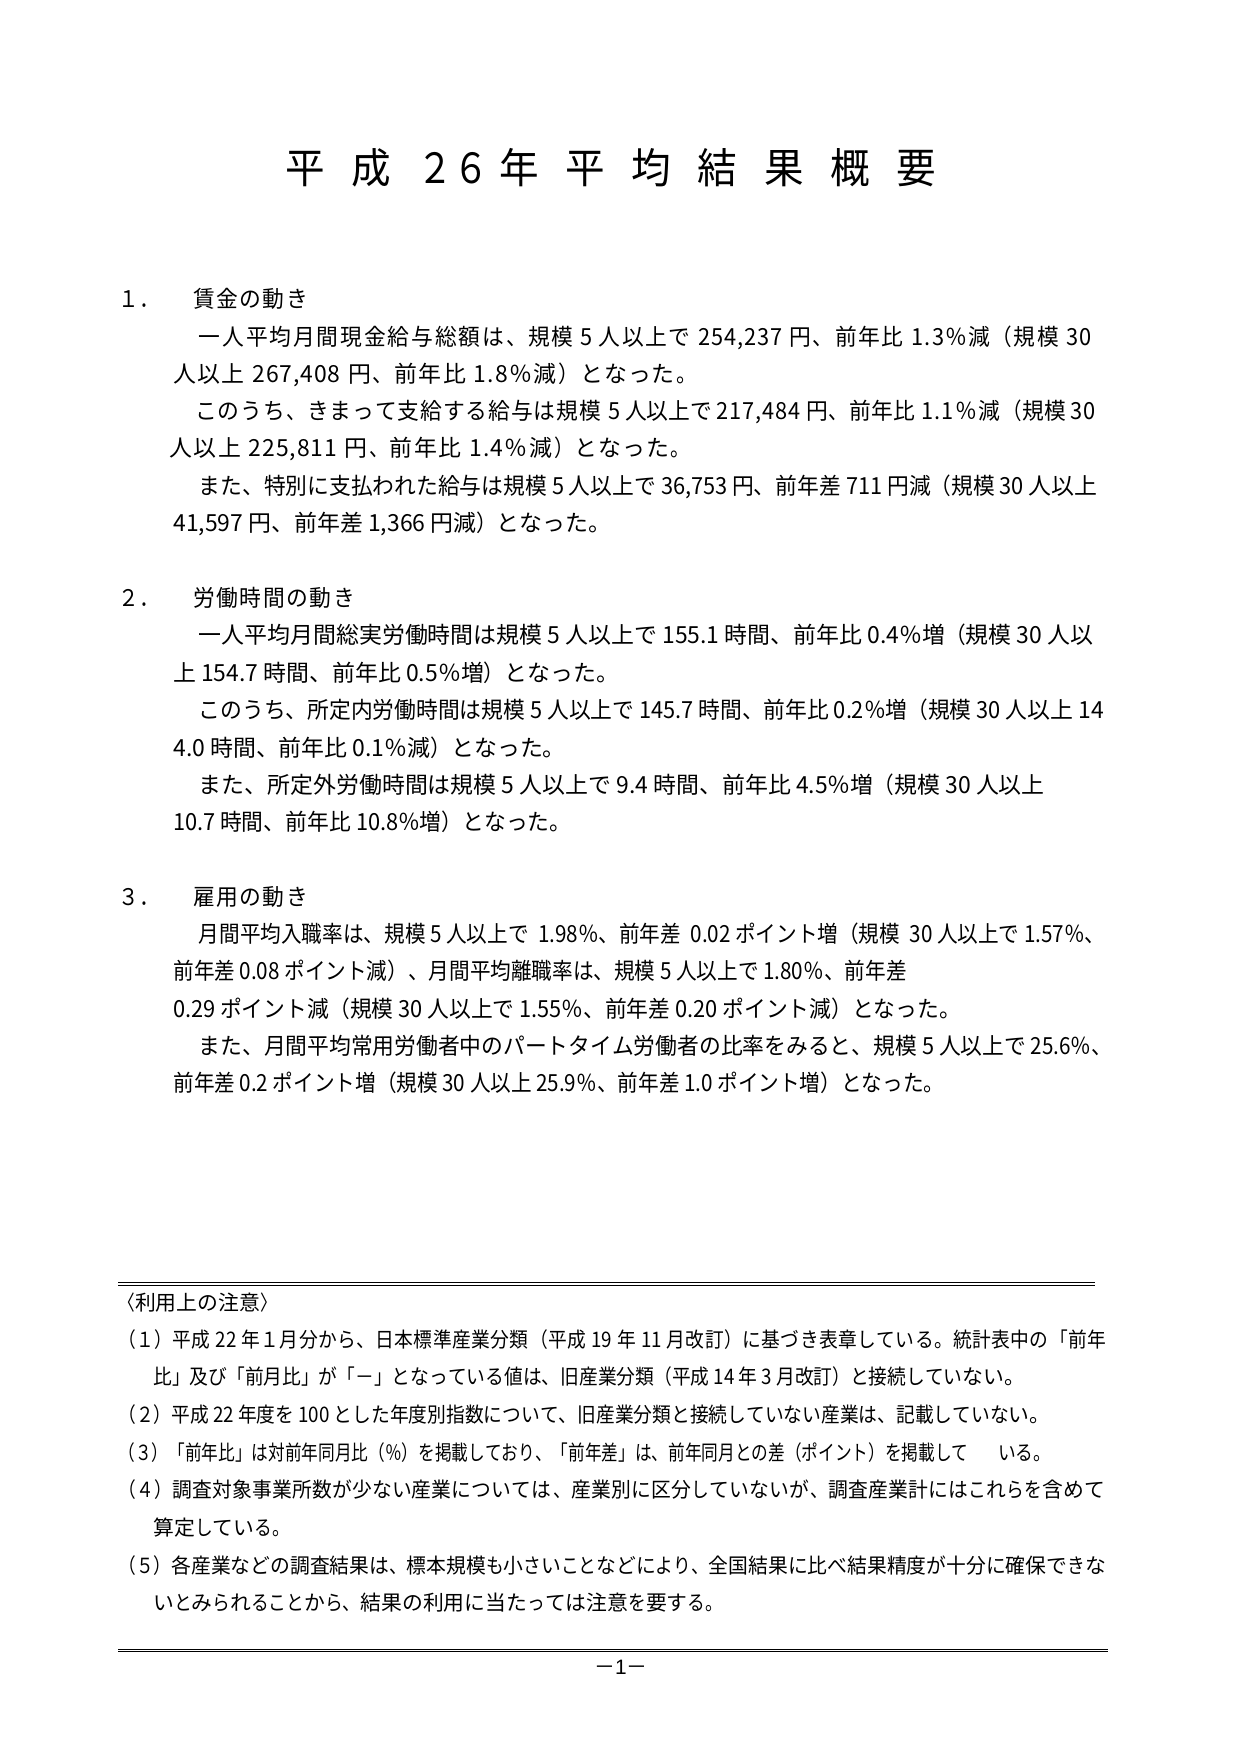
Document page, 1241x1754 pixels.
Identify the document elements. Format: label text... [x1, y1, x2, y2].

text （２）平成 22 年度を 100 とした年度別指数について、旧産業分類と接続していない産業は、記載していない。 [118, 1398, 1105, 1428]
text （５）各産業などの調査結果は、標本規模も小さいことなどにより、全国結果に比べ結果精度が十分に確保できないとみられることから、結果の利用に当たっては注意を要する。 [118, 1549, 1106, 1616]
text 平 成 ２６ 年 平 均 結 果 概 要 [285, 139, 1119, 195]
text 一人平均月間現金給与総額は、規模 5 人以上で 254,237 円、前年比 1.3％減（規模 30 人以上 267,408 円、前年比 1.8％減）となった。 [173, 318, 1108, 389]
text 〈利用上の注意〉 [118, 1279, 1119, 1317]
text 10.7 時間、前年比 10.8％増）となった。 [173, 803, 1119, 837]
text １． 賃金の動き [118, 281, 1119, 314]
text （４）調査対象事業所数が少ない産業については、産業別に区分していないが、調査産業計にはこれらを含めて算定している。 [118, 1473, 1106, 1541]
text また、月間平均常用労働者中のパートタイム労働者の比率をみると、規模 5 人以上で25.6％、前年差 0.2 ポイント増（規模 30 人以上 25.9％、前年差 1.0 ポイント増）となった。 [173, 1028, 1107, 1098]
text このうち、きまって支給する給与は規模 5 人以上で 217,484 円、前年比 1.1％減（規模 30 人以上 225,811 円、前年比 1.4％減）となった。 [169, 393, 1107, 463]
text （３）「前年比」は対前年同月比（％）を掲載しており、「前年差」は、前年同月との差（ポイント）を掲載して いる。 [118, 1436, 1105, 1466]
text 0.29 ポイント減（規模 30 人以上で 1.55％、前年差 0.20 ポイント減）となった。 [173, 991, 1119, 1024]
text ３． 雇用の動き [118, 878, 1119, 912]
text このうち、所定内労働時間は規模 5 人以上で 145.7 時間、前年比 0.2％増（規模 30 人以上 144.0 時間、前年比 0.1％減）となった。 [173, 692, 1106, 763]
text －1－ [226, 1646, 1015, 1680]
text また、所定外労働時間は規模 5 人以上で 9.4 時間、前年比 4.5％増（規模 30 人以上 [198, 767, 1119, 800]
text （１）平成 22 年１月分から、日本標準産業分類（平成 19 年 11 月改訂）に基づき表章している。統計表中の「前年比」及び「前月比」が「－」となっている値は、旧産業分類（平成 14 年 3 月改訂）と接続していない。 [118, 1323, 1106, 1391]
text ２． 労働時間の動き [118, 580, 1119, 613]
text 月間平均入職率は、規模 5 人以上で 1.98％、前年差 0.02 ポイント増（規模 30 人以上で 1.57％、前年差 0.08 ポイント減）、月間平均離職率は、規模 5 人以上で 1.80％、前年差 [173, 916, 1108, 986]
text また、特別に支払われた給与は規模 5 人以上で 36,753 円、前年差 711 円減（規模 30 人以上 41,597 円、前年差 1,366 円減）となった。 [173, 467, 1108, 538]
text 一人平均月間総実労働時間は規模 5 人以上で 155.1 時間、前年比 0.4％増（規模 30 人以上 154.7 時間、前年比 0.5％増）となった。 [173, 617, 1108, 688]
